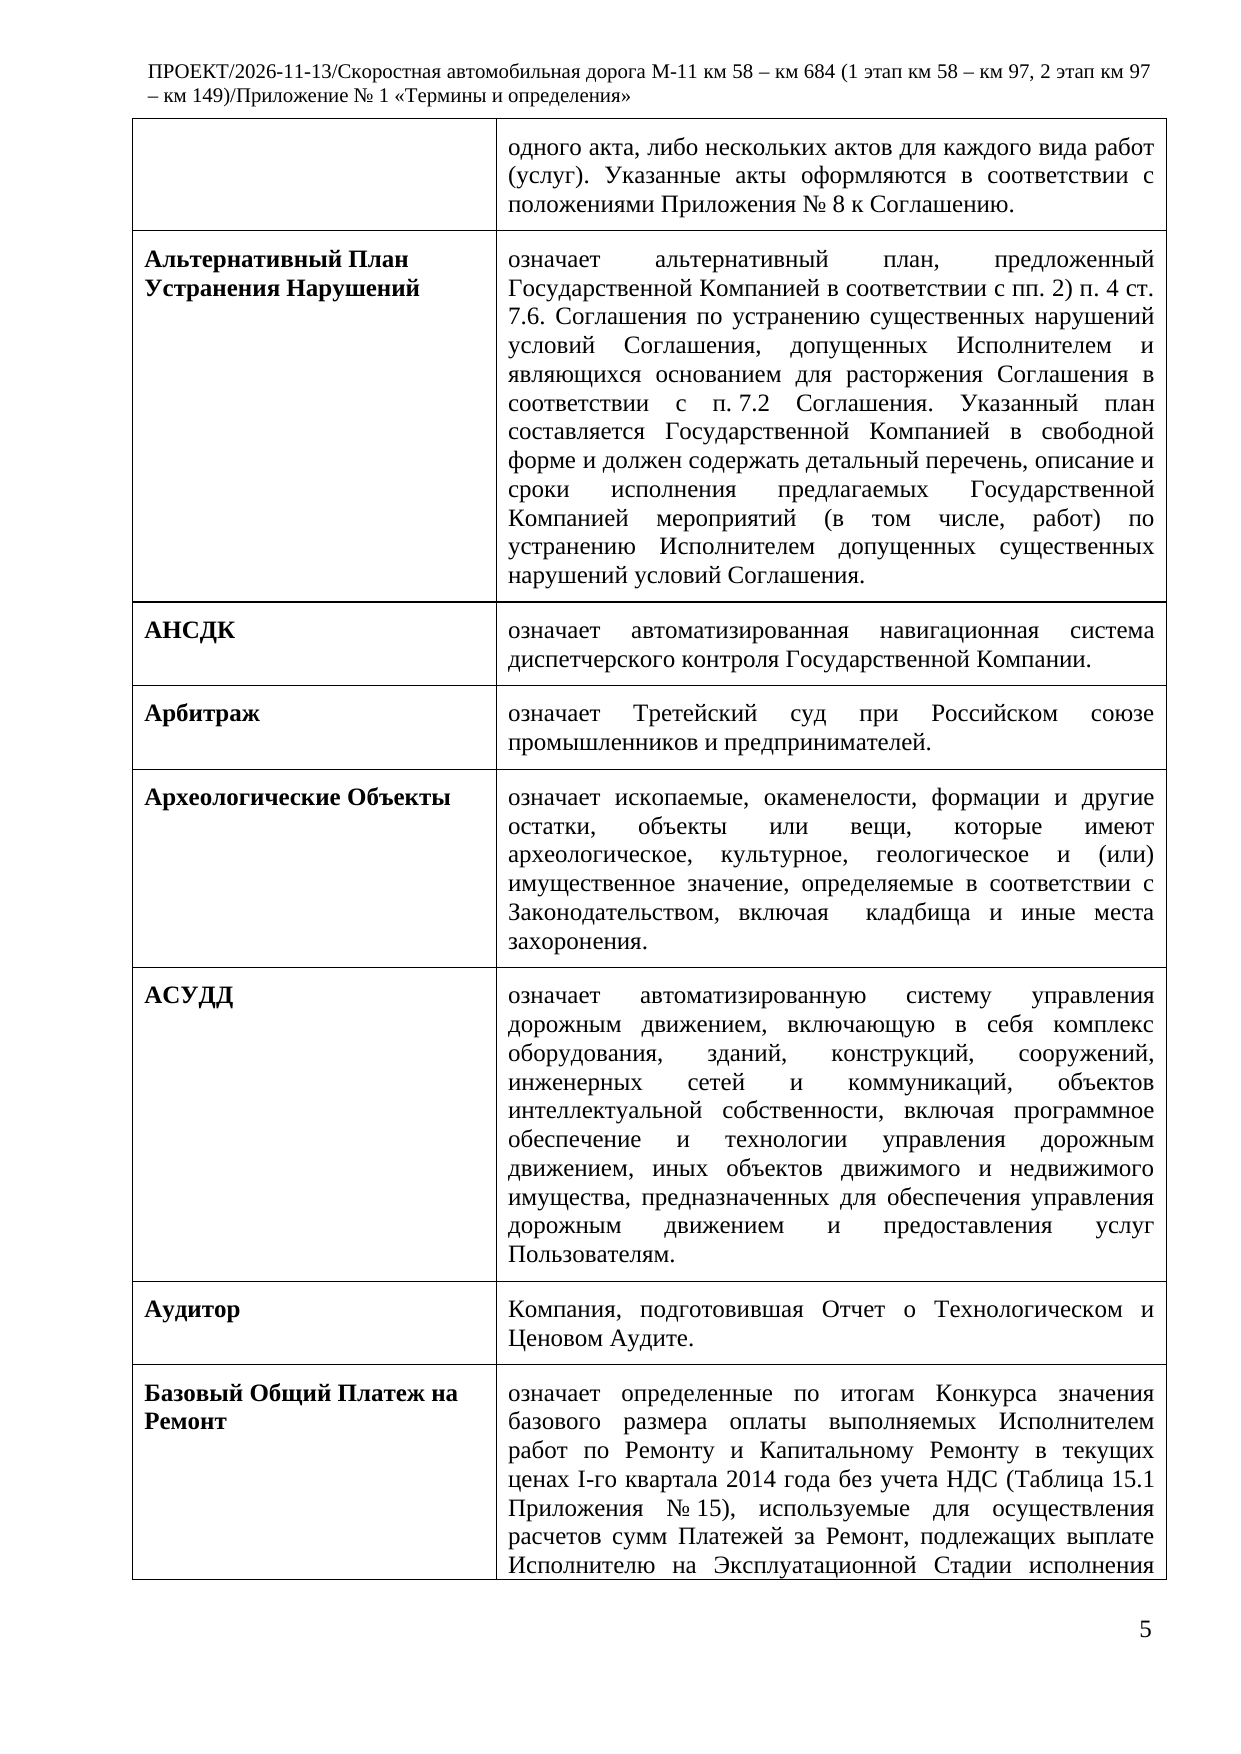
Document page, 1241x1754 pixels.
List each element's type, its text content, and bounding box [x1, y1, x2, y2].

table_cell означает автоматизированную систему управления дорожным движением, включающую в себя комплекс оборудования, зданий, конструкций, сооружений, инженерных сетей и коммуникаций, объектов интеллектуальной собственности, включая программное обеспечение и технологии управления дорожным движением, иных объектов движимого и недвижимого имущества, предназначенных для обеспечения управления дорожным движением и предоставления услуг Пользователям. [497, 968, 1166, 1281]
table_cell означает Третейский суд при Российском союзе промышленников и предпринимателей. [497, 686, 1166, 768]
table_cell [497, 119, 1166, 230]
table_cell Арбитраж [133, 686, 496, 768]
table_cell Компания, подготовившая Отчет о Технологическом и Ценовом Аудите. [497, 1282, 1166, 1364]
table_cell Альтернативный План Устранения Нарушений [133, 231, 496, 601]
table_cell АНСДК [133, 603, 496, 685]
table_cell Археологические Объекты [133, 770, 496, 967]
table_cell АСУДД [133, 968, 496, 1281]
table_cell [133, 119, 496, 230]
table_cell означает ископаемые, окаменелости, формации и другие остатки, объекты или вещи, которые имеют археологическое, культурное, геологическое и (или) имущественное значение, определяемые в соответствии с Законодательством, включая кладбища и иные места захоронения. [497, 770, 1166, 967]
table_cell означает автоматизированная навигационная система диспетчерского контроля Государственной Компании. [497, 603, 1166, 685]
table_cell означает альтернативный план, предложенный Государственной Компанией в соответствии с пп. 2) п. 4 ст. 7.6. Соглашения по устранению существенных нарушений условий Соглашения, допущенных Исполнителем и являющихся основанием для расторжения Соглашения в соответствии с п. 7.2 Соглашения. Указанный план составляется Государственной Компанией в свободной форме и должен содержать детальный перечень, описание и сроки исполнения предлагаемых Государственной Компанией мероприятий (в том числе, работ) по устранению Исполнителем допущенных существенных нарушений условий Соглашения. [497, 231, 1166, 601]
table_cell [497, 1365, 1166, 1579]
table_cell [133, 1365, 496, 1579]
table_cell Аудитор [133, 1282, 496, 1364]
